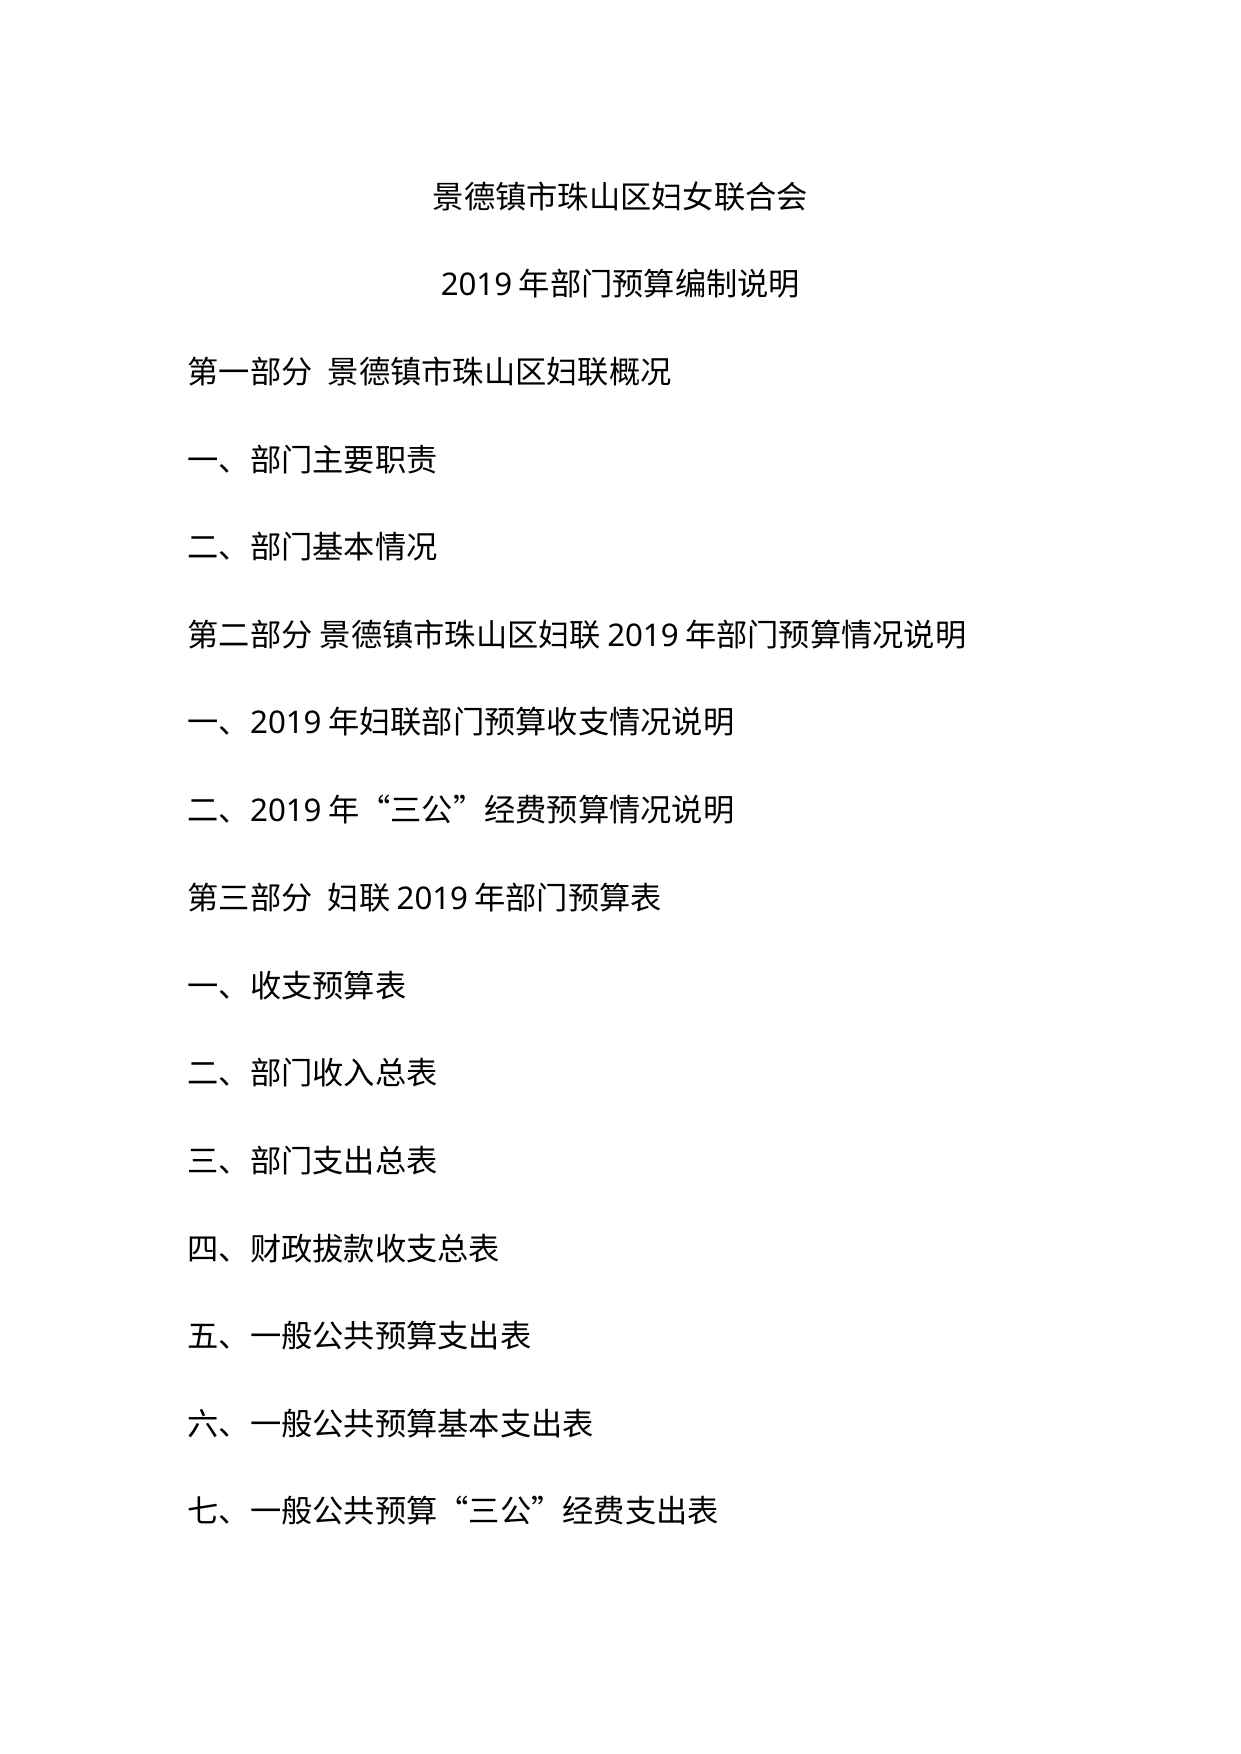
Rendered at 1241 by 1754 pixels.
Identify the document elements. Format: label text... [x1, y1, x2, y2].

text 2019年部门预算编制说明 [187, 249, 1053, 314]
text 一、2019年妇联部门预算收支情况说明 [187, 688, 1053, 753]
list 部门主要职责 [187, 425, 1053, 490]
list 一般公共预算基本支出表 [187, 1389, 1053, 1454]
list 一般公共预算“三公”经费支出表 [187, 1477, 1053, 1542]
list 部门支出总表 [187, 1126, 1053, 1191]
list 部门基本情况 [187, 513, 1053, 578]
list 部门收入总表 [187, 1039, 1053, 1104]
list 妇联2019年部门预算表 [187, 863, 1053, 928]
list 财政拔款收支总表 [187, 1214, 1053, 1279]
list 一般公共预算支出表 [187, 1301, 1053, 1366]
text 二、2019年“三公”经费预算情况说明 [187, 776, 1053, 841]
list 景德镇市珠山区妇联2019年部门预算情况说明 [187, 600, 1053, 665]
text 景德镇市珠山区妇女联合会 [187, 162, 1053, 227]
list 景德镇市珠山区妇联概况 [187, 337, 1053, 402]
list 收支预算表 [187, 951, 1053, 1016]
